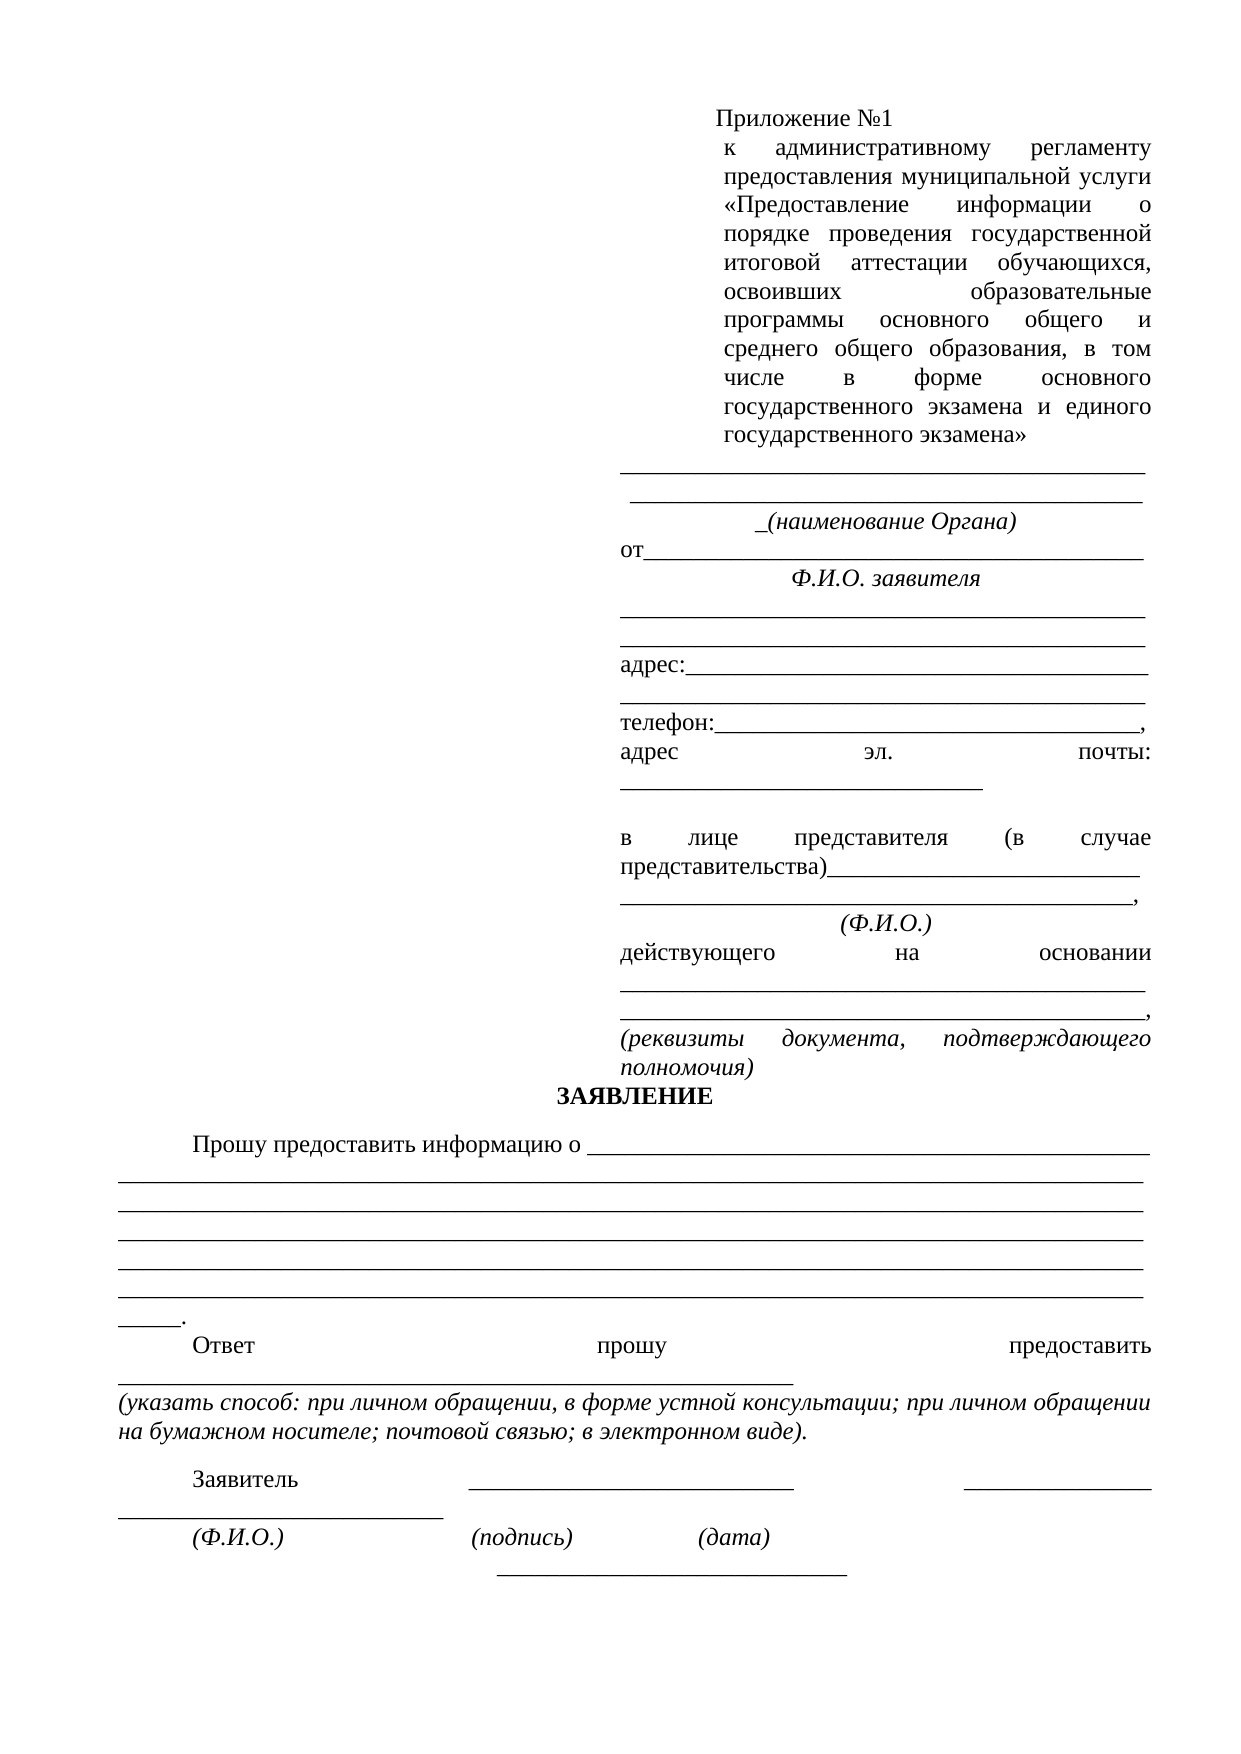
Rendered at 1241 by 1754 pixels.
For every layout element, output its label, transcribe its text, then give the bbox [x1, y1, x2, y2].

text Прошу предоставить информацию о _____________________________________________ [118, 1129, 1152, 1157]
text Заявитель __________________________ _______________ __________________________ [118, 1464, 1152, 1522]
text __________________________________________, [620, 994, 1152, 1023]
text Приложение №1 [413, 103, 1152, 132]
text действующего на основании __________________________________________ [620, 937, 1152, 994]
text __________________________________________ [620, 448, 1152, 477]
text к административному регламенту предоставления муниципальной услуги «Предоставление информации о порядке проведения государственной итоговой аттестации обучающихся, освоивших образовательные программы основного общего и среднего общего образования, в том числе в форме основного государственного экзамена и единого государственного экзамена» [723, 132, 1152, 448]
text адрес:_____________________________________ [620, 649, 1152, 678]
text ____________________________ [118, 1550, 1152, 1579]
text __________________________________________(наименование Органа) [620, 477, 1152, 534]
text (указать способ: при личном обращении, в форме устной консультации; при личном обращении на бумажном носителе; почтовой связью; в электронном виде). [118, 1387, 1152, 1445]
text __________________________________________ [620, 592, 1152, 621]
text (Ф.И.О.) (подпись) (дата) [118, 1522, 1152, 1550]
text адрес эл. почты: _____________________________ [620, 736, 1152, 793]
text Ответ прошу предоставить ______________________________________________________ [118, 1330, 1152, 1387]
text от________________________________________ [620, 534, 1152, 563]
text телефон:__________________________________, [620, 707, 1152, 736]
text __________________________________________ [620, 621, 1152, 649]
text _______________________________________________________________________________________________________________________________________________________________________________________________________________________________________________________________________________________________________________________________________________________________________________________________________________________________. [118, 1157, 1152, 1330]
text __________________________________________ [620, 678, 1152, 707]
text (реквизиты документа, подтверждающего полномочия) [620, 1023, 1152, 1081]
text (Ф.И.О.) [620, 908, 1152, 937]
text в лице представителя (в случае представительства)__________________________________________________________________, [620, 822, 1152, 908]
text ЗАЯВЛЕНИЕ [118, 1081, 1152, 1109]
text Ф.И.О. заявителя [620, 563, 1152, 592]
